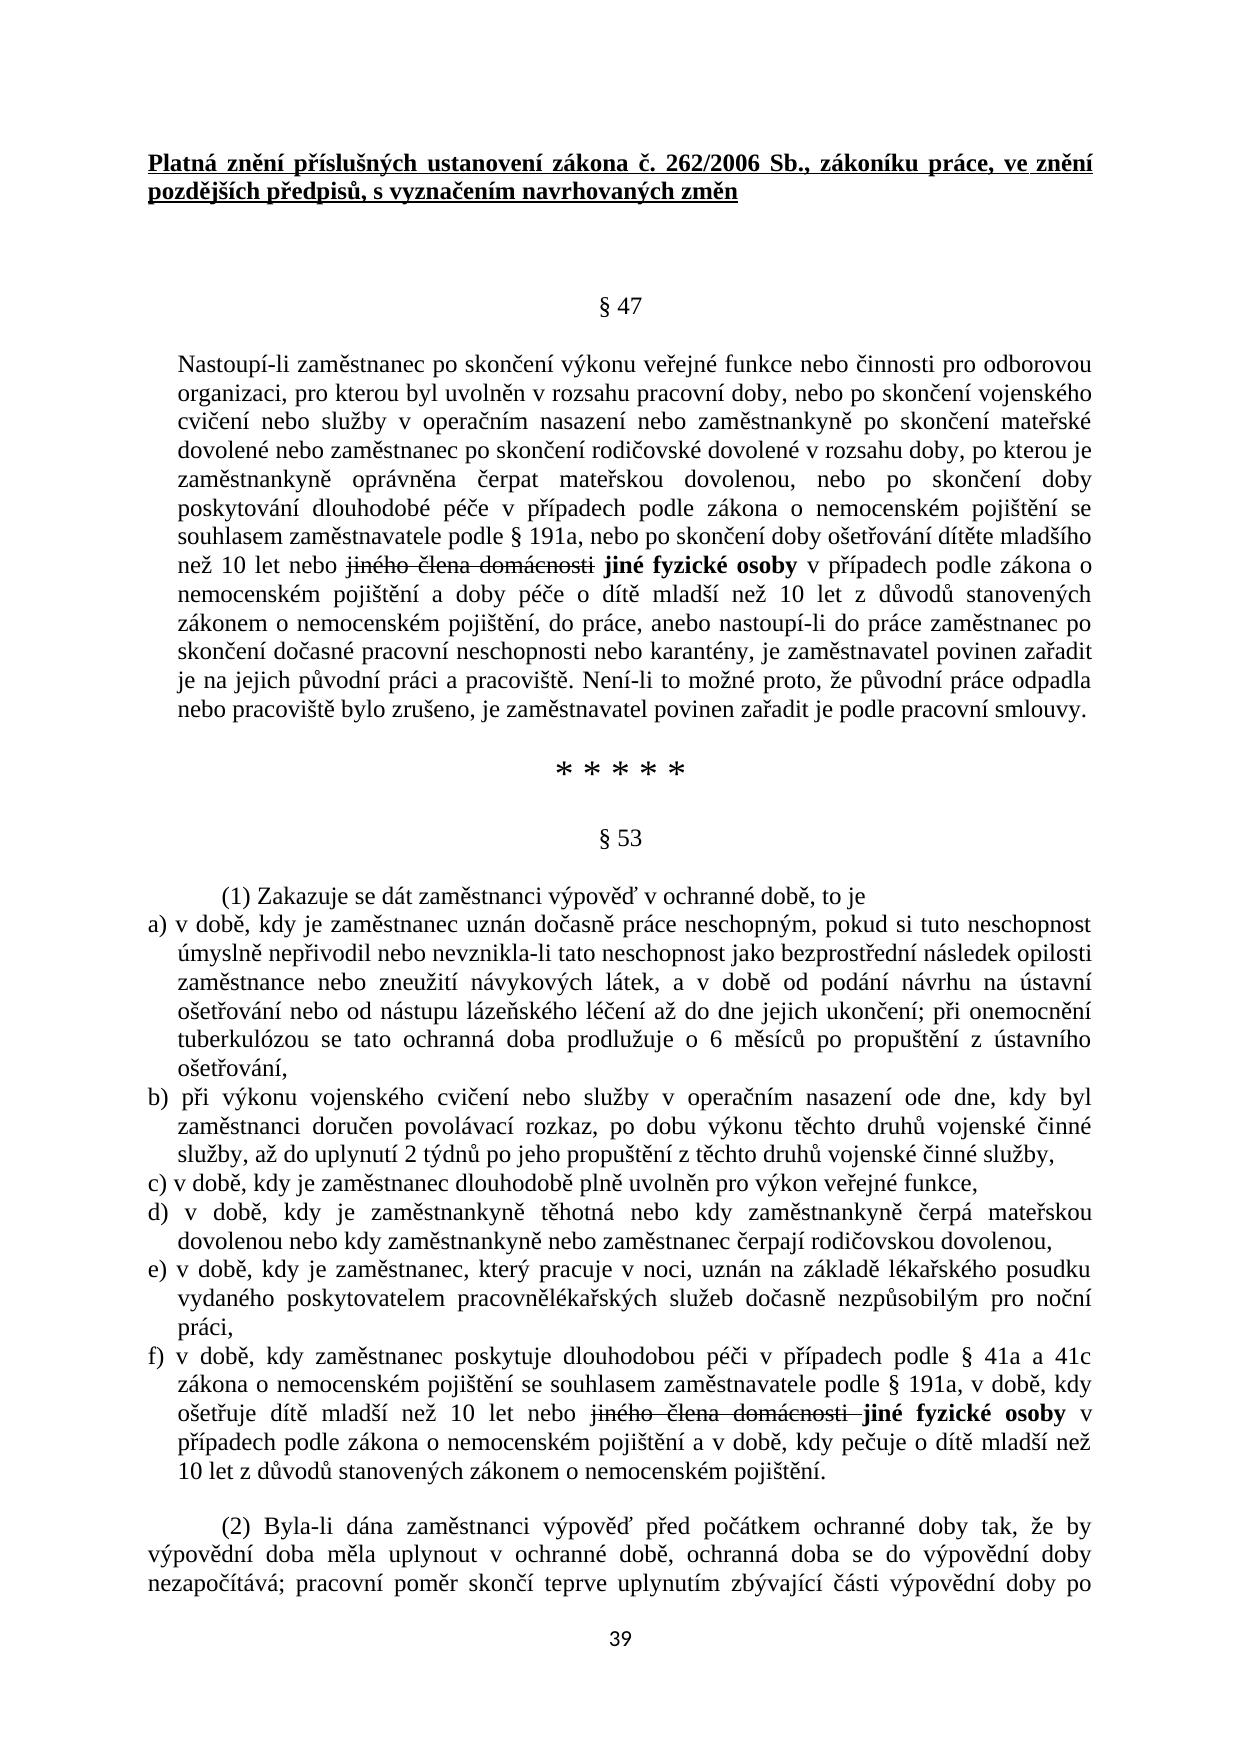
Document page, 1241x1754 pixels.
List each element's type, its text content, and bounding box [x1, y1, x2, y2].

text * * * * * [148, 751, 1093, 794]
text Platná znění příslušných ustanovení zákona č. 262/2006 Sb., zákoníku práce, ve znění pozdějších předpisů, s vyznačením navrhovaných změn [148, 174, 1093, 205]
text a) v době, kdy je zaměstnanec uznán dočasně práce neschopným, pokud si tuto neschopnost úmyslně nepřivodil nebo nevznikla-li tato neschopnost jako bezprostřední následek opilosti zaměstnance nebo zneužití návykových látek, a v době od podání návrhu na ústavní ošetřování nebo od nástupu lázeňského léčení až do dne jejich ukončení; při onemocnění tuberkulózou se tato ochranná doba prodlužuje o 6 měsíců po propuštění z ústavního ošetřování, [148, 909, 1093, 1082]
text Nastoupí-li zaměstnanec po skončení výkonu veřejné funkce nebo činnosti pro odborovou organizaci, pro kterou byl uvolněn v rozsahu pracovní doby, nebo po skončení vojenského cvičení nebo služby v operačním nasazení nebo zaměstnankyně po skončení mateřské dovolené nebo zaměstnanec po skončení rodičovské dovolené v rozsahu doby, po kterou je zaměstnankyně oprávněna čerpat mateřskou dovolenou, nebo po skončení doby poskytování dlouhodobé péče v případech podle zákona o nemocenském pojištění se souhlasem zaměstnavatele podle § 191a, nebo po skončení doby ošetřování dítěte mladšího než 10 let nebo jiného člena domácnosti jiné fyzické osoby v případech podle zákona o nemocenském pojištění a doby péče o dítě mladší než 10 let z důvodů stanovených zákonem o nemocenském pojištění, do práce, anebo nastoupí-li do práce zaměstnanec po skončení dočasné pracovní neschopnosti nebo karantény, je zaměstnavatel povinen zařadit je na jejich původní práci a pracoviště. Není-li to možné proto, že původní práce odpadla nebo pracoviště bylo zrušeno, je zaměstnavatel povinen zařadit je podle pracovní smlouvy. [177, 349, 1093, 723]
text § 53 [148, 823, 1093, 852]
text Platná znění příslušných ustanovení zákona č. 262/2006 Sb., zákoníku práce, ve znění pozdějších předpisů, s vyznačením navrhovaných změn [148, 148, 1093, 173]
text c) v době, kdy je zaměstnanec dlouhodobě plně uvolněn pro výkon veřejné funkce, [148, 1168, 1093, 1197]
text (1) Zakazuje se dát zaměstnanci výpověď v ochranné době, to je [148, 881, 1093, 909]
text b) při výkonu vojenského cvičení nebo služby v operačním nasazení ode dne, kdy byl zaměstnanci doručen povolávací rozkaz, po dobu výkonu těchto druhů vojenské činné služby, až do uplynutí 2 týdnů po jeho propuštění z těchto druhů vojenské činné služby, [148, 1082, 1093, 1168]
text d) v době, kdy je zaměstnankyně těhotná nebo kdy zaměstnankyně čerpá mateřskou dovolenou nebo kdy zaměstnankyně nebo zaměstnanec čerpají rodičovskou dovolenou, [148, 1197, 1093, 1254]
text e) v době, kdy je zaměstnanec, který pracuje v noci, uznán na základě lékařského posudku vydaného poskytovatelem pracovnělékařských služeb dočasně nezpůsobilým pro noční práci, [148, 1254, 1093, 1341]
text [148, 1511, 1093, 1597]
text f) v době, kdy zaměstnanec poskytuje dlouhodobou péči v případech podle § 41a a 41c zákona o nemocenském pojištění se souhlasem zaměstnavatele podle § 191a, v době, kdy ošetřuje dítě mladší než 10 let nebo jiného člena domácnosti jiné fyzické osoby v případech podle zákona o nemocenském pojištění a v době, kdy pečuje o dítě mladší než 10 let z důvodů stanovených zákonem o nemocenském pojištění. [148, 1341, 1093, 1484]
text § 47 [148, 291, 1093, 320]
